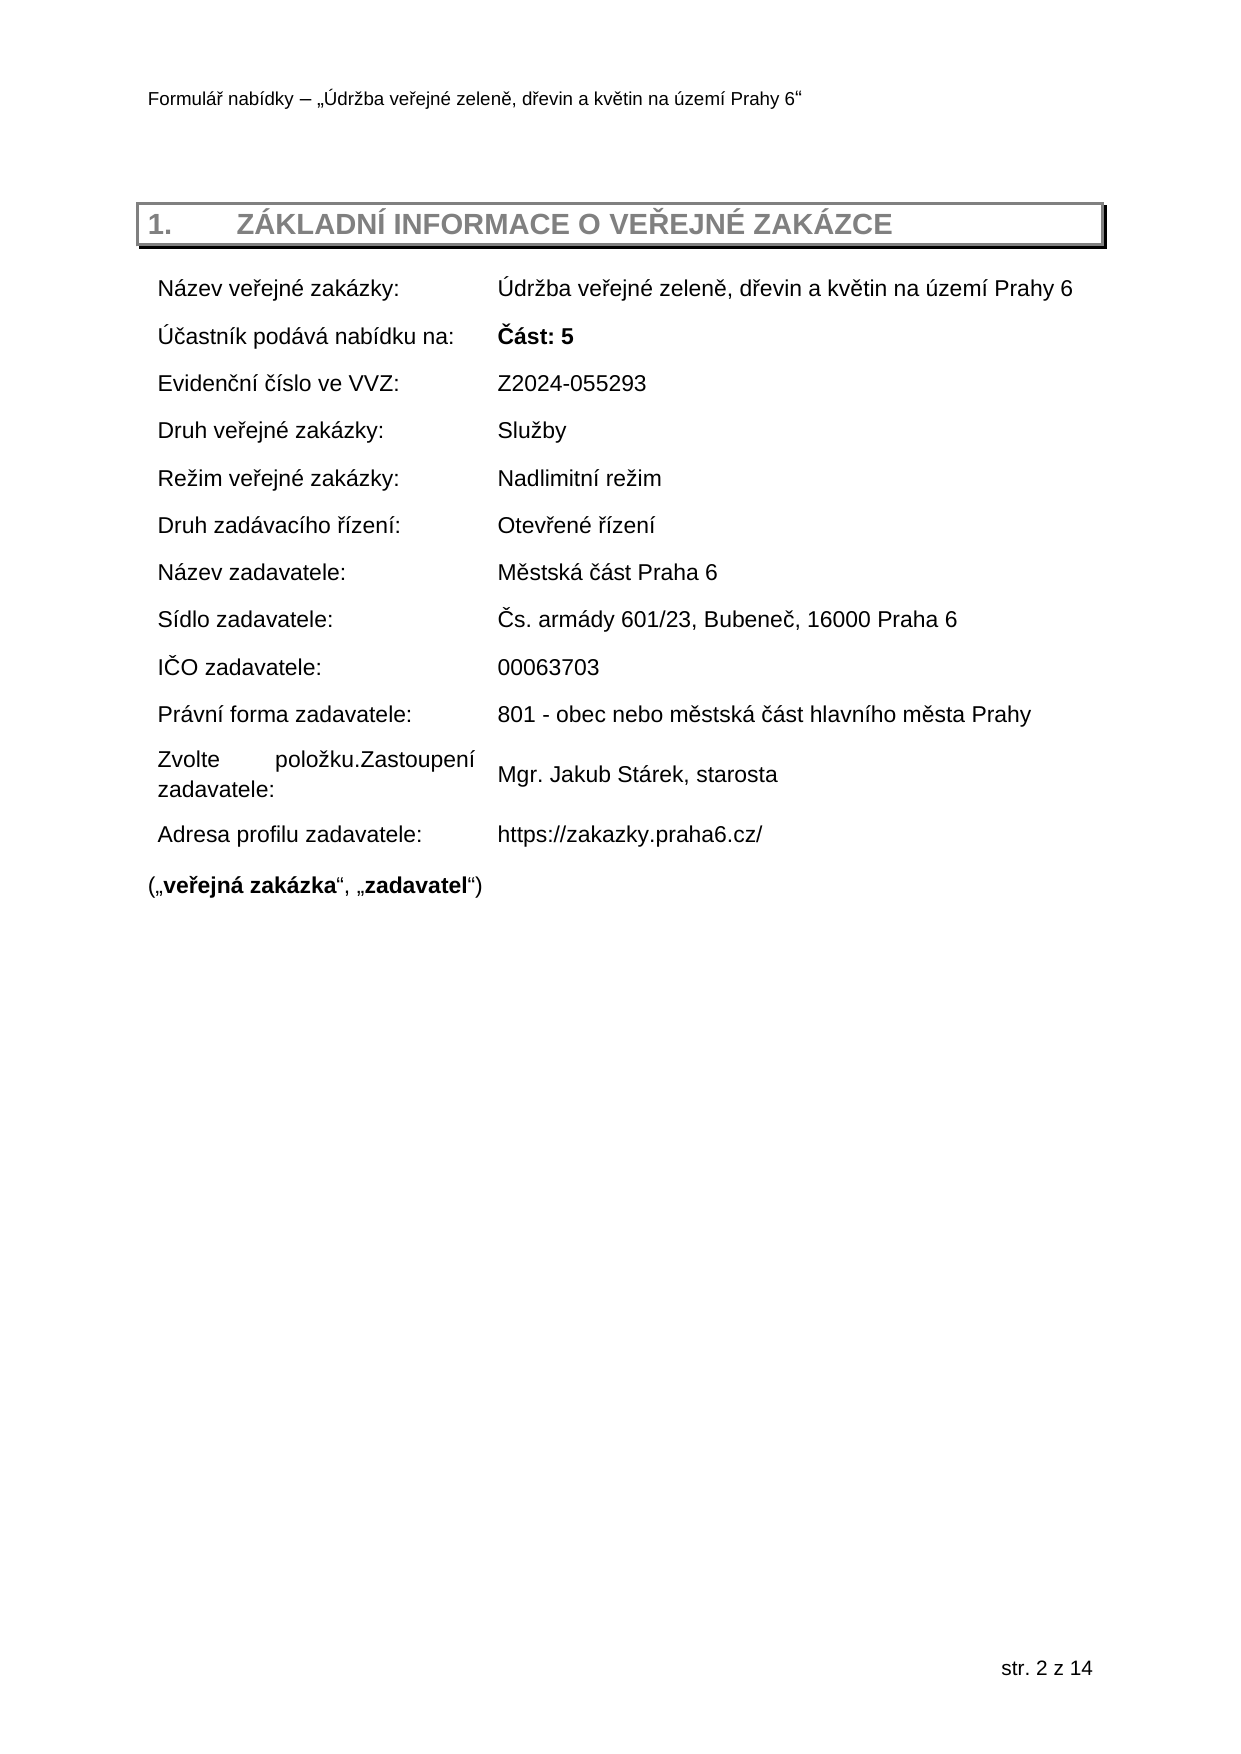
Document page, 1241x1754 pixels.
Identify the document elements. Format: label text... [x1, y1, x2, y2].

table_cell Druh veřejné zakázky: [146, 409, 486, 456]
table_cell Evidenční číslo ve VVZ: [146, 361, 486, 409]
table_cell Zastoupení zadavatele: [146, 740, 486, 813]
table_cell Název zadavatele: [146, 551, 486, 598]
table_cell Otevřené řízení [486, 503, 1089, 551]
list („veřejná zakázka“, „zadavatel“) [148, 872, 1092, 899]
table_cell Část: 5 [486, 314, 1089, 361]
table_header Název veřejné zakázky: [146, 267, 486, 314]
table_cell Účastník podává nabídku na: [146, 314, 486, 361]
table_cell Právní forma zadavatele: [146, 693, 486, 740]
table_cell Nadlimitní režim [486, 456, 1089, 503]
table_cell [486, 409, 1089, 456]
table_cell Sídlo zadavatele: [146, 598, 486, 645]
table_cell Režim veřejné zakázky: [146, 456, 486, 503]
subtitle Základní informace o veřejné zakázce [139, 205, 1101, 243]
table_cell IČO zadavatele: [146, 645, 486, 692]
table_cell Druh zadávacího řízení: [146, 503, 486, 551]
table_cell Adresa profilu zadavatele: [146, 813, 486, 860]
table_cell [486, 361, 1089, 409]
